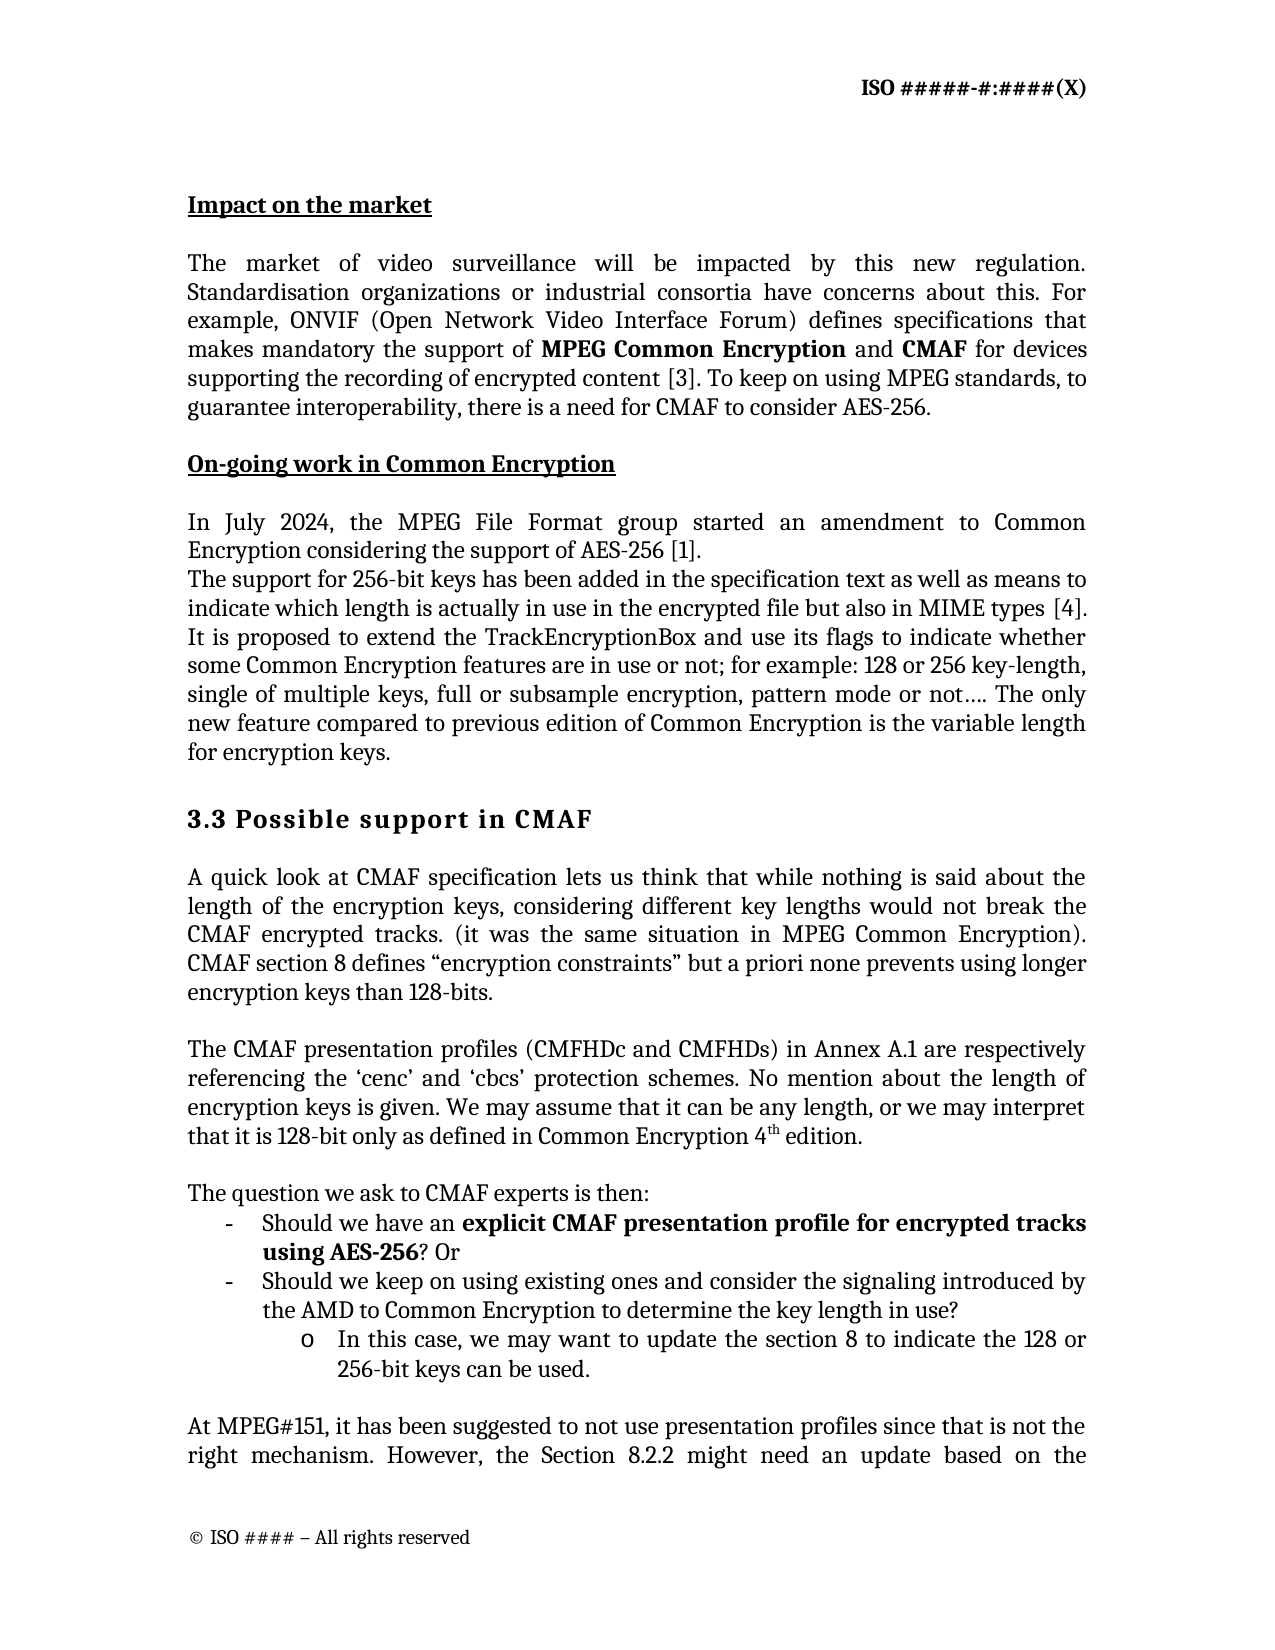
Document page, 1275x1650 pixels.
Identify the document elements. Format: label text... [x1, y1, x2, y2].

text Impact on the market [187, 191, 1087, 220]
text A quick look at CMAF specification lets us think that while nothing is said about the length of the encryption keys, considering different key lengths would not break the CMAF encrypted tracks. (it was the same situation in MPEG Common Encryption). CMAF section 8 defines “encryption constraints” but a priori none prevents using longer encryption keys than 128-bits. [187, 863, 1087, 1007]
text The market of video surveillance will be impacted by this new regulation. Standardisation organizations or industrial consortia have concerns about this. For example, ONVIF (Open Network Video Interface Forum) defines specifications that makes mandatory the support of MPEG Common Encryption and CMAF for devices supporting the recording of encrypted content [3]. To keep on using MPEG standards, to guarantee interoperability, there is a need for CMAF to consider AES-256. [187, 249, 1087, 421]
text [187, 1412, 1087, 1469]
list Should we keep on using existing ones and consider the signaling introduced by the AMD to Common Encryption to determine the key length in use? [225, 1266, 1087, 1324]
subtitle 3.3 Possible support in CMAF [187, 804, 1087, 835]
text The CMAF presentation profiles (CMFHDc and CMFHDs) in Annex A.1 are respectively referencing the ‘cenc’ and ‘cbcs’ protection schemes. No mention about the length of encryption keys is given. We may assume that it can be any length, or we may interpret that it is 128-bit only as defined in Common Encryption 4th edition. [187, 1035, 1087, 1150]
list Should we have an explicit CMAF presentation profile for encrypted tracks using AES-256? Or [225, 1208, 1087, 1266]
text On-going work in Common Encryption [187, 450, 1087, 479]
text The support for 256-bit keys has been added in the specification text as well as means to indicate which length is actually in use in the encrypted file but also in MIME types [4]. It is proposed to extend the TrackEncryptionBox and use its flags to indicate whether some Common Encryption features are in use or not; for example: 128 or 256 key-length, single of multiple keys, full or subsample encryption, pattern mode or not…. The only new feature compared to previous edition of Common Encryption is the variable length for encryption keys. [187, 565, 1087, 766]
text The question we ask to CMAF experts is then: [187, 1179, 1087, 1208]
text In July 2024, the MPEG File Format group started an amendment to Common Encryption considering the support of AES-256 [1]. [187, 507, 1087, 565]
list In this case, we may want to update the section 8 to indicate the 128 or 256-bit keys can be used. [300, 1324, 1087, 1383]
